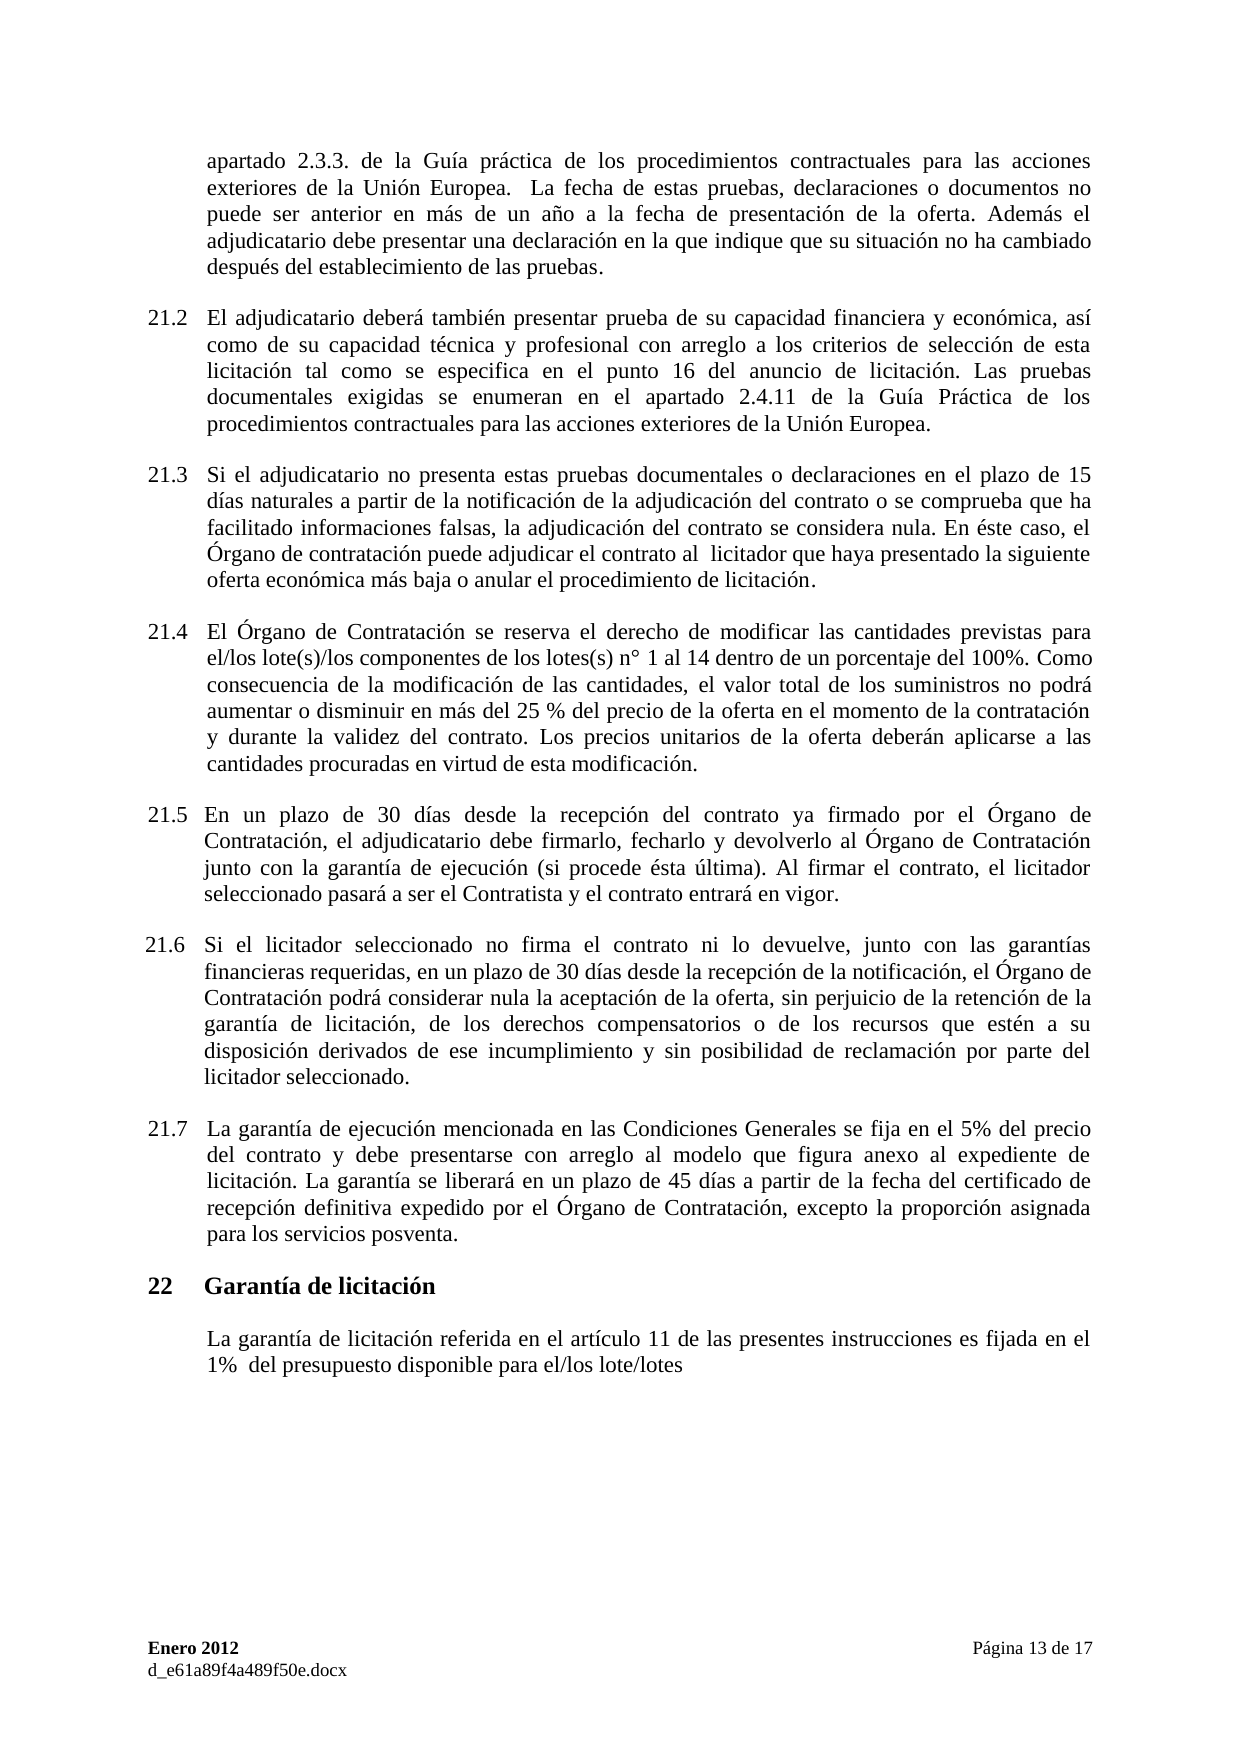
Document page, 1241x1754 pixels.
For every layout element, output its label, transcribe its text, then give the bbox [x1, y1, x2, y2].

text 21.6 Si el licitador seleccionado no firma el contrato ni lo devuelve, junto con las garantías financieras requeridas, en un plazo de 30 días desde la recepción de la notificación, el Órgano de Contratación podrá considerar nula la aceptación de la oferta, sin perjuicio de la retención de la garantía de licitación, de los derechos compensatorios o de los recursos que estén a su disposición derivados de ese incumplimiento y sin posibilidad de reclamación por parte del licitador seleccionado. [145, 931, 1093, 1089]
subtitle Garantía de licitación [148, 1271, 1093, 1300]
text 21.5 En un plazo de 30 días desde la recepción del contrato ya firmado por el Órgano de Contratación, el adjudicatario debe firmarlo, fecharlo y devolverlo al Órgano de Contratación junto con la garantía de ejecución (si procede ésta última). Al firmar el contrato, el licitador seleccionado pasará a ser el Contratista y el contrato entrará en vigor. [148, 801, 1093, 906]
text 21.3 Si el adjudicatario no presenta estas pruebas documentales o declaraciones en el plazo de 15 días naturales a partir de la notificación de la adjudicación del contrato o se comprueba que ha facilitado informaciones falsas, la adjudicación del contrato se considera nula. En éste caso, el Órgano de contratación puede adjudicar el contrato al licitador que haya presentado la siguiente oferta económica más baja o anular el procedimiento de licitación. [148, 461, 1093, 593]
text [148, 148, 1093, 279]
text 21.4 El Órgano de Contratación se reserva el derecho de modificar las cantidades previstas para el/los lote(s)/los componentes de los lotes(s) n° 1 al 14 dentro de un porcentaje del 100%. Como consecuencia de la modificación de las cantidades, el valor total de los suministros no podrá aumentar o disminuir en más del 25 % del precio de la oferta en el momento de la contratación y durante la validez del contrato. Los precios unitarios de la oferta deberán aplicarse a las cantidades procuradas en virtud de esta modificación. [148, 618, 1093, 776]
text 21.7 La garantía de ejecución mencionada en las Condiciones Generales se fija en el 5% del precio del contrato y debe presentarse con arreglo al modelo que figura anexo al expediente de licitación. La garantía se liberará en un plazo de 45 días a partir de la fecha del certificado de recepción definitiva expedido por el Órgano de Contratación, excepto la proporción asignada para los servicios posventa. [148, 1114, 1093, 1246]
text La garantía de licitación referida en el artículo 11 de las presentes instrucciones es fijada en el 1% del presupuesto disponible para el/los lote/lotes [207, 1325, 1093, 1378]
text 21.2 El adjudicatario deberá también presentar prueba de su capacidad financiera y económica, así como de su capacidad técnica y profesional con arreglo a los criterios de selección de esta licitación tal como se especifica en el punto 16 del anuncio de licitación. Las pruebas documentales exigidas se enumeran en el apartado 2.4.11 de la Guía Práctica de los procedimientos contractuales para las acciones exteriores de la Unión Europea. [148, 304, 1093, 436]
